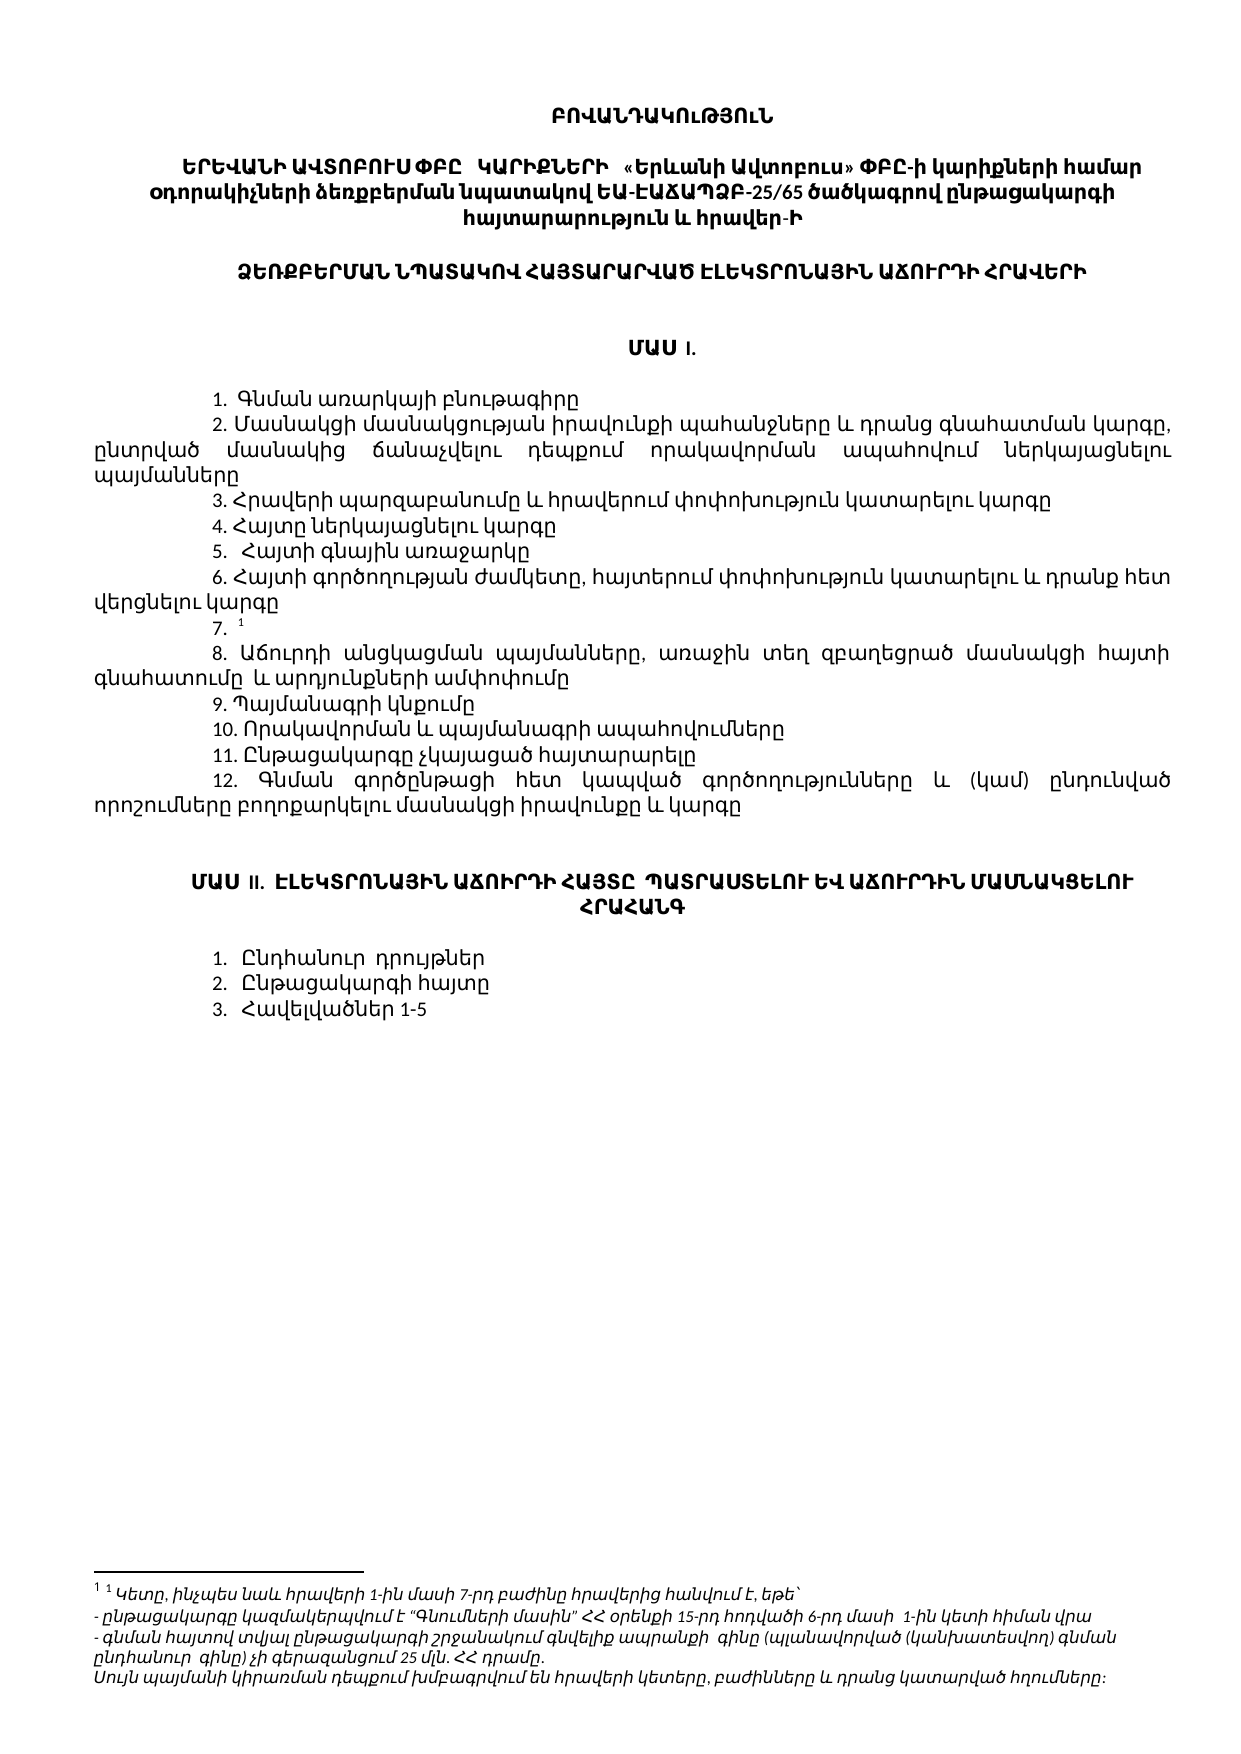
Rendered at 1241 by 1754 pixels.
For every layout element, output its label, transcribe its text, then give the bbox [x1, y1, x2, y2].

text 1. Ընդհանուր դրույթներ [94, 945, 1171, 971]
text 12. Գնման գործընթացի հետ կապված գործողությունները և (կամ) ընդունված որոշումները բողոքարկելու մասնակցի իրավունքը և կարգը [94, 767, 1171, 818]
text 7. 1 [94, 615, 1171, 640]
text 1. Գնման առարկայի բնութագիրը [94, 386, 1171, 411]
text 9. Պայմանագրի կնքումը [94, 691, 1171, 716]
text ՁԵՌՔԲԵՐՄԱՆ ՆՊԱՏԱԿՈՎ ՀԱՅՏԱՐԱՐՎԱԾ ԷԼԵԿՏՐՈՆԱՅԻՆ ԱՃՈՒՐԴԻ ՀՐԱՎԵՐԻ [94, 259, 1171, 284]
text 2. Մասնակցի մասնակցության իրավունքի պահանջները և դրանց գնահատման կարգը, ընտրված մասնակից ճանաչվելու դեպքում որակավորման ապահովում ներկայացնելու պայմանները [94, 411, 1171, 488]
text 3. Հրավերի պարզաբանումը և հրավերում փոփոխություն կատարելու կարգը [94, 488, 1171, 513]
text 4. Հայտը ներկայացնելու կարգը [94, 513, 1171, 538]
text 2. Ընթացակարգի հայտը [94, 971, 1171, 996]
text ՄԱՍ I. [94, 335, 1171, 361]
text 6. Հայտի գործողության ժամկետը, հայտերում փոփոխություն կատարելու և դրանք հետ վերցնելու կարգը [94, 564, 1171, 615]
text 3. Հավելվածներ 1-5 [94, 996, 1171, 1021]
text ՄԱՍ II. ԷԼԵԿՏՐՈՆԱՅԻՆ ԱՃՈԻՐԴԻ ՀԱՅՏԸ ՊԱՏՐԱՍՏԵԼՈՒ ԵՎ ԱՃՈՒՐԴԻՆ ՄԱՍՆԱԿՑԵԼՈՒ ՀՐԱՀԱՆԳ [94, 869, 1171, 920]
text 8. Աճուրդի անցկացման պայմանները, առաջին տեղ զբաղեցրած մասնակցի հայտի գնահատումը և արդյունքների ամփոփումը [94, 640, 1171, 691]
text 10. Որակավորման և պայմանագրի ապահովումները [94, 716, 1171, 742]
text ԵՐԵՎԱՆԻ ԱՎՏՈԲՈՒՍ ՓԲԸ ԿԱՐԻՔՆԵՐԻ «Երևանի Ավտոբուս» ՓԲԸ-ի կարիքների համար օդորակիչների ձեռքբերման նպատակով ԵԱ-ԷԱՃԱՊՁԲ-25/65 ծածկագրով ընթացակարգի հայտարարություն և հրավեր-Ի [94, 154, 1171, 230]
text ԲՈՎԱՆԴԱԿՈւԹՅՈւՆ [94, 103, 1171, 128]
text 11. Ընթացակարգը չկայացած հայտարարելը [94, 742, 1171, 767]
text 5. Հայտի գնային առաջարկը [94, 538, 1171, 564]
